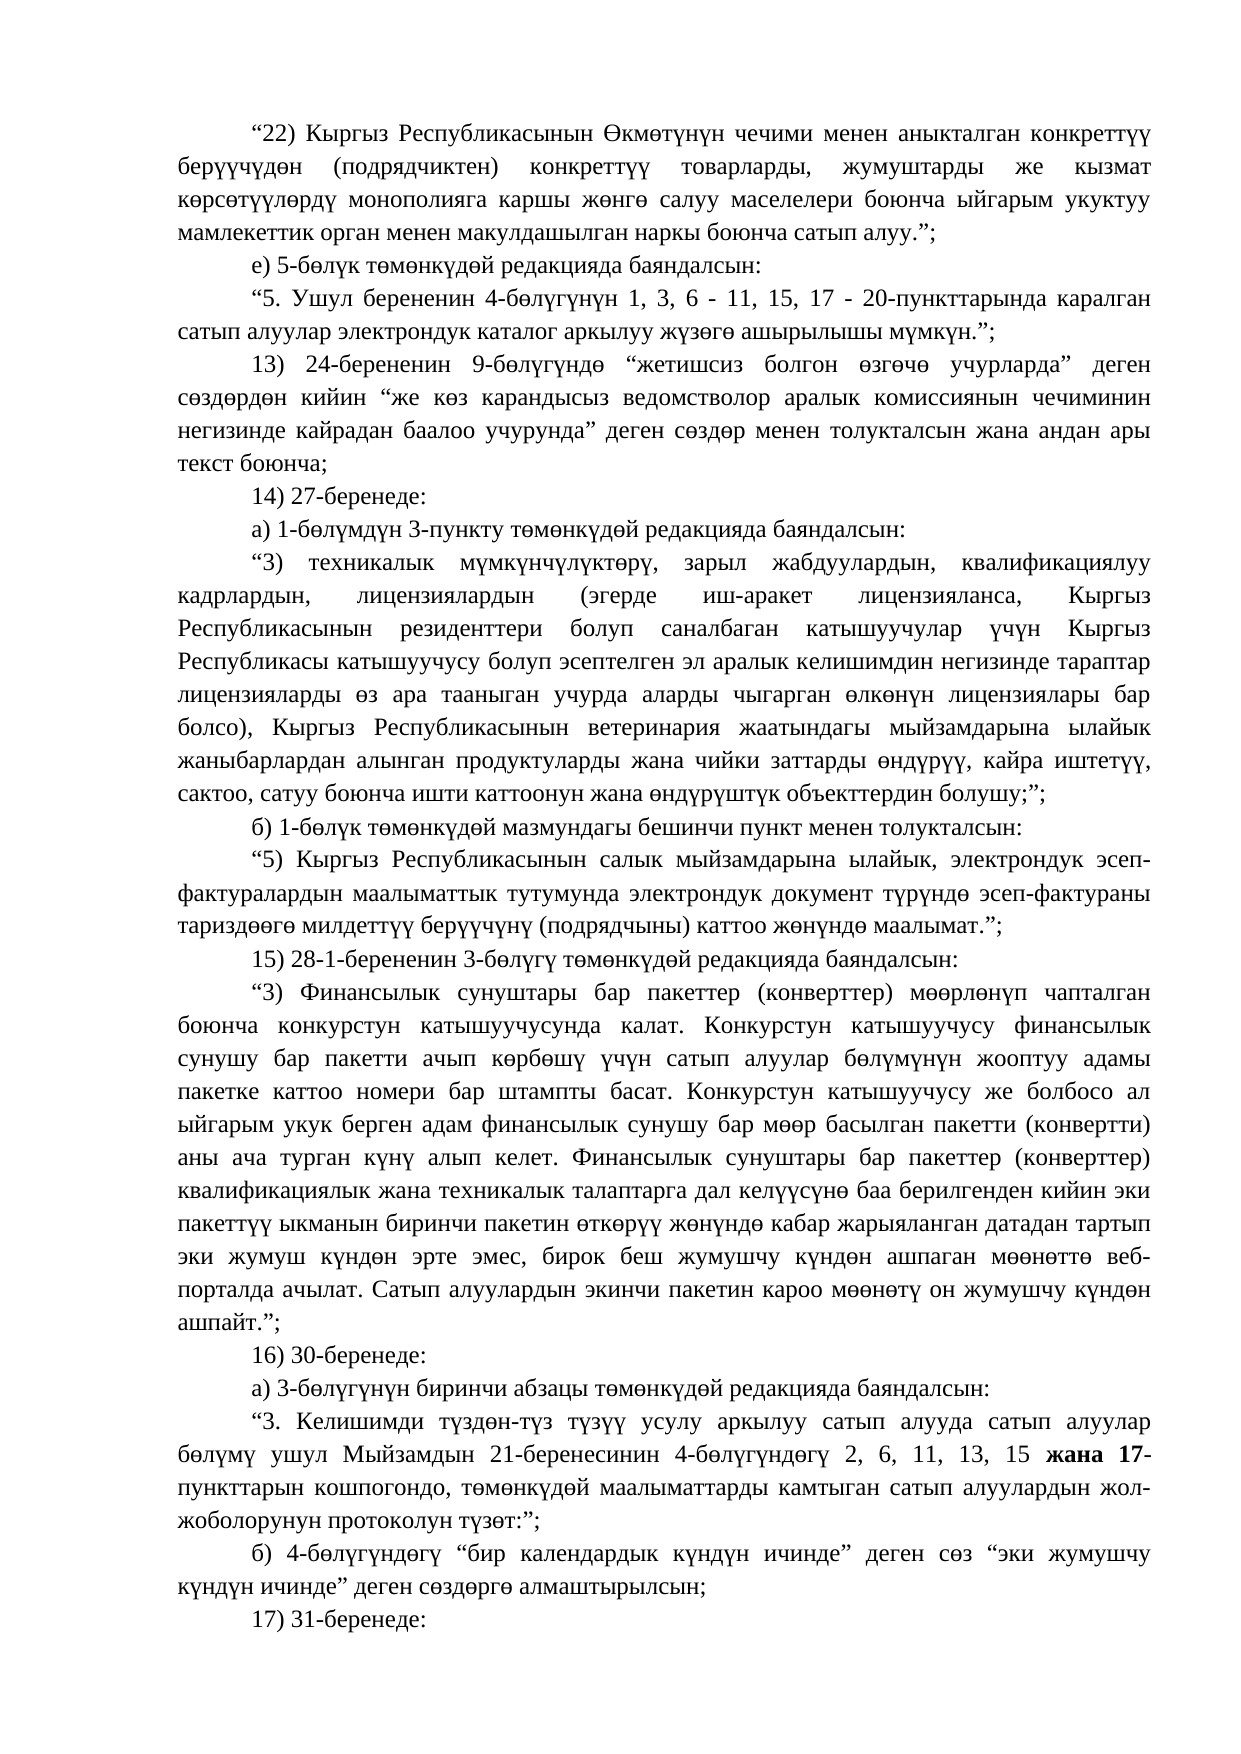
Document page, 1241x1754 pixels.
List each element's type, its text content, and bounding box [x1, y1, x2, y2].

text “3) техникалык мүмкүнчүлүктөрү, зарыл жабдуулардын, квалификациялуу кадрлардын, лицензиялардын (эгерде иш-аракет лицензияланса, Кыргыз Республикасынын резиденттери болуп саналбаган катышуучулар үчүн Кыргыз Республикасы катышуучусу болуп эсептелген эл аралык келишимдин негизинде тараптар лицензияларды өз ара тааныган учурда аларды чыгарган өлкөнүн лицензиялары бар болсо), Кыргыз Республикасынын ветеринария жаатындагы мыйзамдарына ылайык жаныбарлардан алынган продуктуларды жана чийки заттарды өндүрүү, кайра иштетүү, сактоо, сатуу боюнча ишти каттоонун жана өндүрүштүк объекттердин болушу;”; [177, 547, 1152, 807]
text е) 5-бөлүк төмөнкүдөй редакцияда баяндалсын: [177, 250, 1152, 279]
text 13) 24-берененин 9-бөлүгүндө “жетишсиз болгон өзгөчө учурларда” деген сөздөрдөн кийин “же көз карандысыз ведомстволор аралык комиссиянын чечиминин негизинде кайрадан баалоо учурунда” деген сөздөр менен толукталсын жана андан ары текст боюнча; [177, 349, 1152, 477]
text “3. Келишимди түздөн-түз түзүү усулу аркылуу сатып алууда сатып алуулар бөлүмү ушул Мыйзамдын 21-беренесинин 4-бөлүгүндөгү 2, 6, 11, 13, 15 жана 17-пункттарын кошпогондо, төмөнкүдөй маалыматтарды камтыган сатып алуулардын жол-жоболорунун протоколун түзөт:”; [177, 1406, 1152, 1534]
text 16) 30-беренеде: [177, 1340, 1152, 1369]
text 14) 27-беренеде: [177, 481, 1152, 510]
text б) 4-бөлүгүндөгү “бир календардык күндүн ичинде” деген сөз “эки жумушчу күндүн ичинде” деген сөздөргө алмаштырылсын; [177, 1538, 1152, 1600]
text а) 3-бөлүгүнүн биринчи абзацы төмөнкүдөй редакцияда баяндалсын: [177, 1373, 1152, 1402]
text 17) 31-беренеде: [177, 1604, 1152, 1633]
text “5) Кыргыз Республикасынын салык мыйзамдарына ылайык, электрондук эсеп-фактуралардын маалыматтык тутумунда электрондук документ түрүндө эсеп-фактураны тариздөөгө милдеттүү берүүчүнү (подрядчыны) каттоо жөнүндө маалымат.”; [177, 844, 1152, 939]
text “3) Финансылык сунуштары бар пакеттер (конверттер) мөөрлөнүп чапталган боюнча конкурстун катышуучусунда калат. Конкурстун катышуучусу финансылык сунушу бар пакетти ачып көрбөшү үчүн сатып алуулар бөлүмүнүн жооптуу адамы пакетке каттоо номери бар штампты басат. Конкурстун катышуучусу же болбосо ал ыйгарым укук берген адам финансылык сунушу бар мөөр басылган пакетти (конвертти) аны ача турган күнү алып келет. Финансылык сунуштары бар пакеттер (конверттер) квалификациялык жана техникалык талаптарга дал келүүсүнө баа берилгенден кийин эки пакеттүү ыкманын биринчи пакетин өткөрүү жөнүндө кабар жарыяланган датадан тартып эки жумуш күндөн эрте эмес, бирок беш жумушчу күндөн ашпаган мөөнөттө веб-порталда ачылат. Сатып алуулардын экинчи пакетин кароо мөөнөтү он жумушчу күндөн ашпайт.”; [177, 977, 1152, 1336]
text а) 1-бөлүмдүн 3-пункту төмөнкүдөй редакцияда баяндалсын: [177, 514, 1152, 543]
text “22) Кыргыз Республикасынын Өкмөтүнүн чечими менен аныкталган конкреттүү берүүчүдөн (подрядчиктен) конкреттүү товарларды, жумуштарды же кызмат көрсөтүүлөрдү монополияга каршы жөнгө салуу маселелери боюнча ыйгарым укуктуу мамлекеттик орган менен макулдашылган наркы боюнча сатып алуу.”; [177, 118, 1152, 246]
text 15) 28-1-берененин 3-бөлүгү төмөнкүдөй редакцияда баяндалсын: [177, 944, 1152, 972]
text б) 1-бөлүк төмөнкүдөй мазмундагы бешинчи пункт менен толукталсын: [177, 812, 1152, 840]
text “5. Ушул берененин 4-бөлүгүнүн 1, 3, 6 - 11, 15, 17 - 20-пункттарында каралган сатып алуулар электрондук каталог аркылуу жүзөгө ашырылышы мүмкүн.”; [177, 283, 1152, 345]
